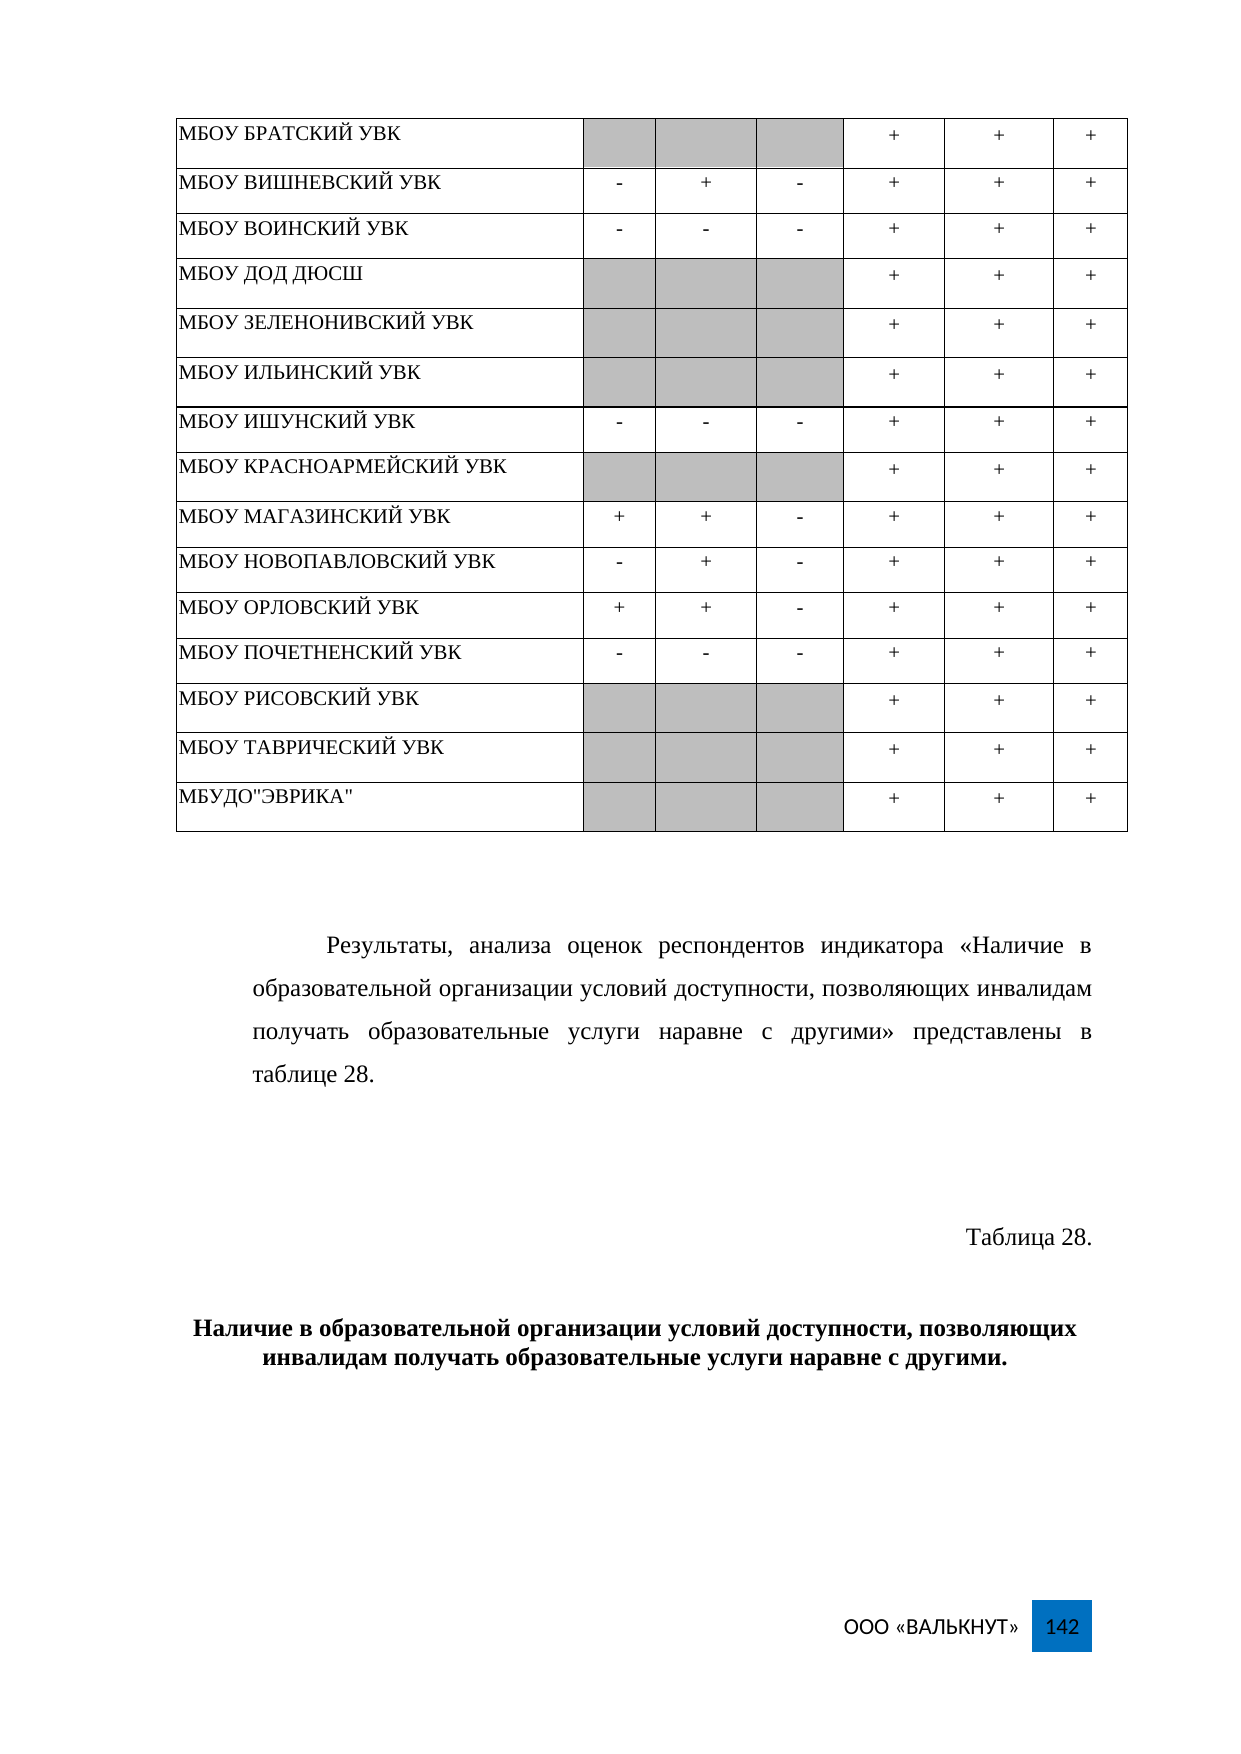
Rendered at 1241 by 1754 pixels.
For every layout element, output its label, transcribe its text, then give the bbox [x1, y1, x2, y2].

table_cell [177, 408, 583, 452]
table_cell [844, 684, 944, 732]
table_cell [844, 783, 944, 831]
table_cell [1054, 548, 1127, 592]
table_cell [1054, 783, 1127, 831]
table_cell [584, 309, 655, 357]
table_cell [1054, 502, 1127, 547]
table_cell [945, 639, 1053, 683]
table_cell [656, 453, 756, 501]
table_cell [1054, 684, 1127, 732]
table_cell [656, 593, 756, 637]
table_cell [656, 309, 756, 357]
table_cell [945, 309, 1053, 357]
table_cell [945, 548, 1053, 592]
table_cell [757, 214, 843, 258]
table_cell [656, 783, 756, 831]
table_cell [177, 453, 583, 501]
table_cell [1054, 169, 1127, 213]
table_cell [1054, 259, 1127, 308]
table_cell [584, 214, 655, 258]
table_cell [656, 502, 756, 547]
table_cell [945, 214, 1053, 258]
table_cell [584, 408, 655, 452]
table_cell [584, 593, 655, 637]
text Наличие в образовательной организации условий доступности, позволяющих инвалидам получать образовательные услуги наравне с другими. [177, 1313, 1092, 1371]
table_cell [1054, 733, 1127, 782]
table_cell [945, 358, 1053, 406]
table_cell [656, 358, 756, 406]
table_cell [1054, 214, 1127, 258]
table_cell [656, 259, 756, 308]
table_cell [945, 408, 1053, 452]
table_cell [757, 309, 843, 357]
text Результаты, анализа оценок респондентов индикатора «Наличие в образовательной организации условий доступности, позволяющих инвалидам получать образовательные услуги наравне с другими» представлены в таблице 28. [252, 930, 1092, 1088]
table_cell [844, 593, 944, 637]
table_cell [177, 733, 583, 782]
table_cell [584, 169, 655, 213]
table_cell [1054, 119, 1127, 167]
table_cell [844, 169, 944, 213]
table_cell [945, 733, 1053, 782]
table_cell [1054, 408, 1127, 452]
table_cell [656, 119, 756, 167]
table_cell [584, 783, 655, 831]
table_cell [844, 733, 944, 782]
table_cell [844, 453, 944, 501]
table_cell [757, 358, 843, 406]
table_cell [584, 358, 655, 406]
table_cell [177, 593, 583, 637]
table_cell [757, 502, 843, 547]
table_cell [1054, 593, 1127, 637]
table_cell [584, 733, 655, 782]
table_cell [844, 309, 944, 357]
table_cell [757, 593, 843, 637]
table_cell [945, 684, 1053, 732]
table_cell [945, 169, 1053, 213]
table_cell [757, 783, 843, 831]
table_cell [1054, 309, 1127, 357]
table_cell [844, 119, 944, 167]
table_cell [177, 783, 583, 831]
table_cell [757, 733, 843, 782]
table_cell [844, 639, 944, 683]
text Таблица 28. [177, 1222, 1092, 1251]
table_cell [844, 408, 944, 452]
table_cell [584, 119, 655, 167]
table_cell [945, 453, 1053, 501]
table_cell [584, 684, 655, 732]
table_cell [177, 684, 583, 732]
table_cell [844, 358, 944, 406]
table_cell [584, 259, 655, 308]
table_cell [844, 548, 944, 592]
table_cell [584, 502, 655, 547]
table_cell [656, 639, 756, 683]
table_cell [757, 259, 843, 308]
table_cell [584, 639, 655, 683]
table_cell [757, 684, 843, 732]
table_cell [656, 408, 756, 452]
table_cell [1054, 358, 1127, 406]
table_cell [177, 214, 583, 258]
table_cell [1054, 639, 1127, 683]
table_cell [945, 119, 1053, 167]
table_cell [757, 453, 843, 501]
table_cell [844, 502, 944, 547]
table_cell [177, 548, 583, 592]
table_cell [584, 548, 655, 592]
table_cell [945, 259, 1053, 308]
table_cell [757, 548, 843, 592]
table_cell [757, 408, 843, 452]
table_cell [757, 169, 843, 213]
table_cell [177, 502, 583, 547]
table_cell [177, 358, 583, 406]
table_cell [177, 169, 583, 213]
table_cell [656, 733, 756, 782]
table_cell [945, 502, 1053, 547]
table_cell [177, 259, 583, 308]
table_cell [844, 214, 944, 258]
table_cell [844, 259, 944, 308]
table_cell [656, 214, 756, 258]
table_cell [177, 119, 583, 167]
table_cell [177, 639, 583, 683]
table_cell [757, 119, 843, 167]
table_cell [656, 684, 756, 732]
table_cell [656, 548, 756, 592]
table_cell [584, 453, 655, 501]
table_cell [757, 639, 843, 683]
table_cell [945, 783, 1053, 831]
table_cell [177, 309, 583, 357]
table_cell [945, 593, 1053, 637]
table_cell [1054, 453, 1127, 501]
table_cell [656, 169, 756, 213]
